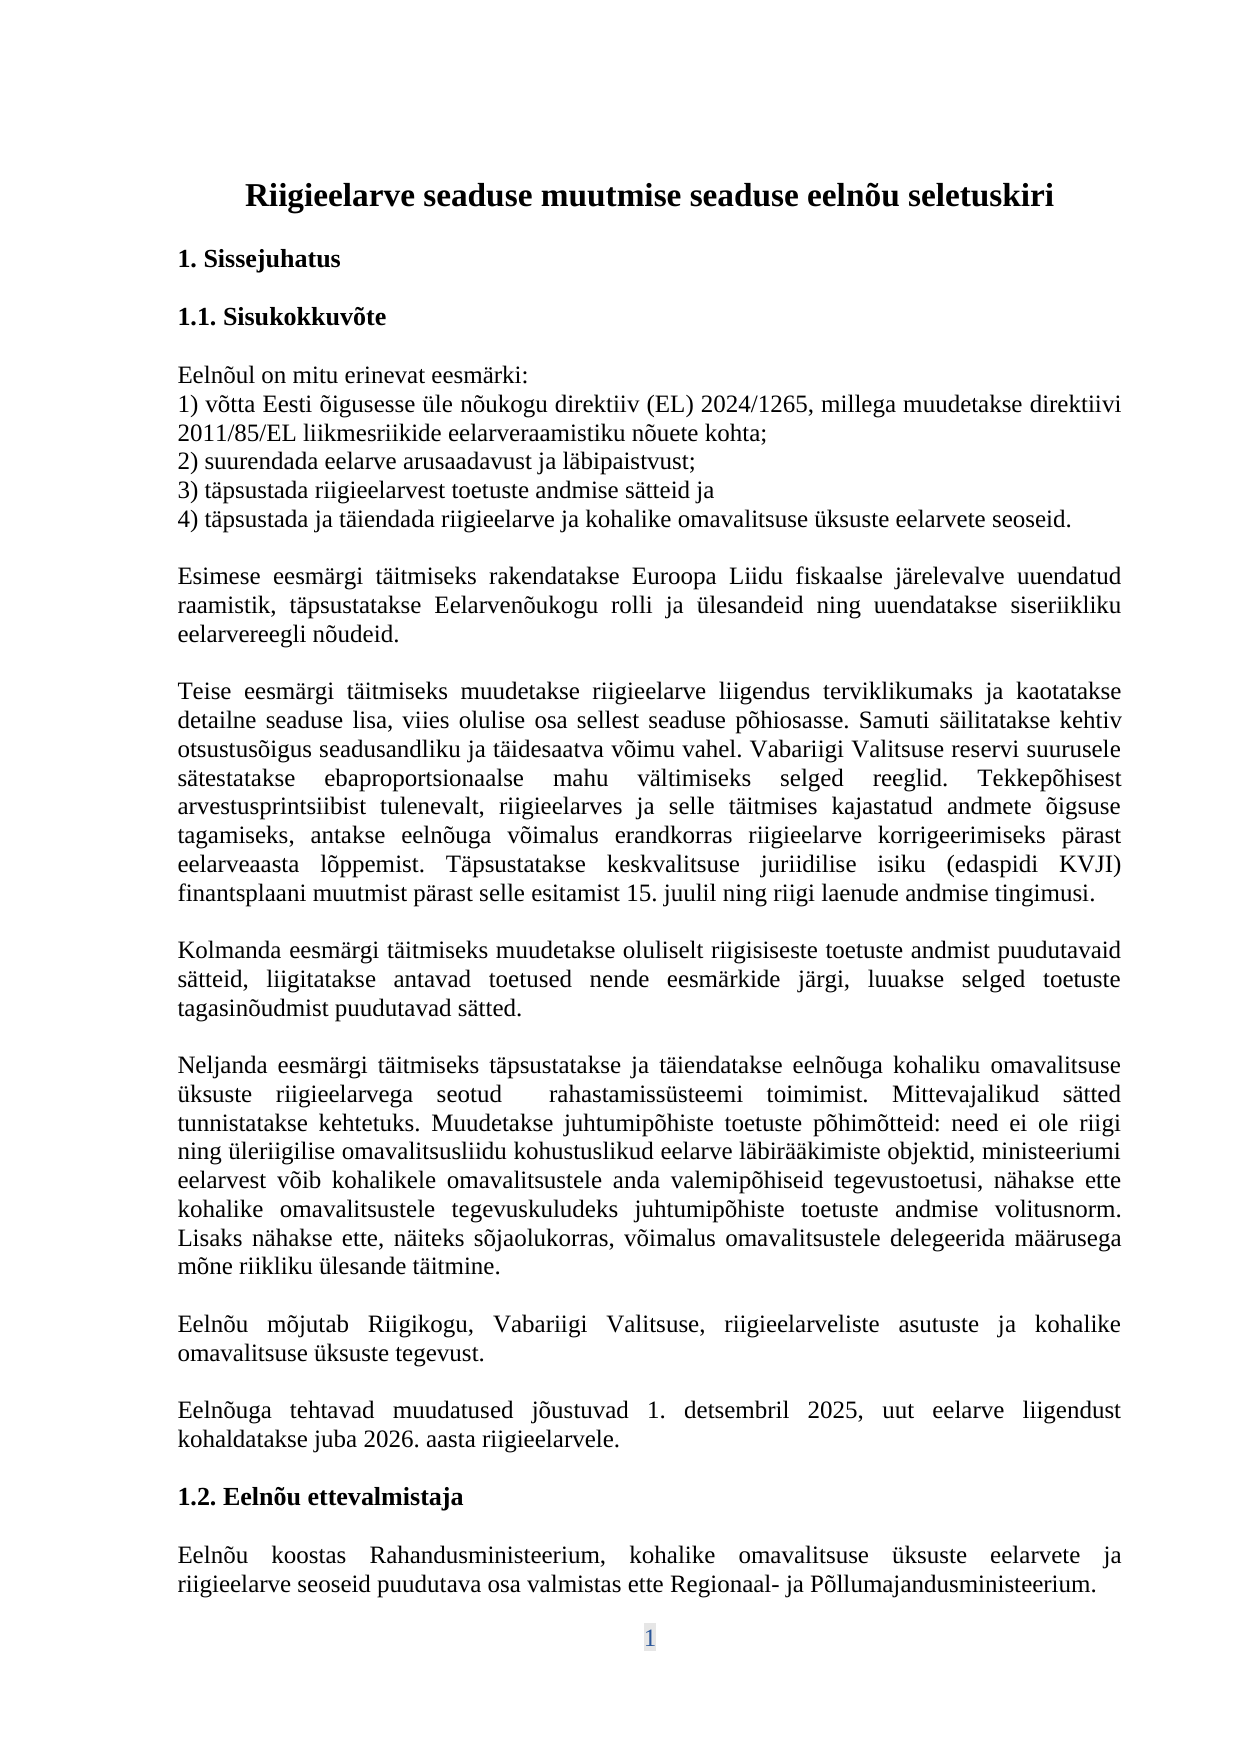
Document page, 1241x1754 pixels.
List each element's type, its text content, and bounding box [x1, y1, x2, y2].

list 3) täpsustada riigieelarvest toetuste andmise sätteid ja [177, 475, 1122, 504]
subtitle 1.2. Eelnõu ettevalmistaja [177, 1481, 1122, 1511]
list Eelnõul on mitu erinevat eesmärki: [177, 360, 1122, 389]
subtitle Riigieelarve seaduse muutmise seaduse eelnõu seletuskiri [177, 176, 1122, 214]
list Eelnõu mõjutab Riigikogu, Vabariigi Valitsuse, riigieelarveliste asutuste ja kohalike omavalitsuse üksuste tegevust. [177, 1309, 1122, 1366]
text Kolmanda eesmärgi täitmiseks muudetakse oluliselt riigisiseste toetuste andmist puudutavaid sätteid, liigitatakse antavad toetused nende eesmärkide järgi, luuakse selged toetuste tagasinõudmist puudutavad sätted. [177, 935, 1122, 1021]
list 1) võtta Eesti õigusesse üle nõukogu direktiiv (EL) 2024/1265, millega muudetakse direktiivi 2011/85/EL liikmesriikide eelarveraamistiku nõuete kohta; [177, 389, 1122, 446]
list Esimese eesmärgi täitmiseks rakendatakse Euroopa Liidu fiskaalse järelevalve uuendatud raamistik, täpsustatakse Eelarvenõukogu rolli ja ülesandeid ning uuendatakse siseriikliku eelarvereegli nõudeid. [177, 561, 1122, 648]
text Teise eesmärgi täitmiseks muudetakse riigieelarve liigendus terviklikumaks ja kaotatakse detailne seaduse lisa, viies olulise osa sellest seaduse põhiosasse. Samuti säilitatakse kehtiv otsustusõigus seadusandliku ja täidesaatva võimu vahel. Vabariigi Valitsuse reservi suurusele sätestatakse ebaproportsionaalse mahu vältimiseks selged reeglid. Tekkepõhisest arvestusprintsiibist tulenevalt, riigieelarves ja selle täitmises kajastatud andmete õigsuse tagamiseks, antakse eelnõuga võimalus erandkorras riigieelarve korrigeerimiseks pärast eelarveaasta lõppemist. Täpsustatakse keskvalitsuse juriidilise isiku (edaspidi KVJI) finantsplaani muutmist pärast selle esitamist 15. juulil ning riigi laenude andmise tingimusi. [177, 676, 1122, 906]
list 2) suurendada eelarve arusaadavust ja läbipaistvust; [177, 446, 1122, 475]
text Eelnõuga tehtavad muudatused jõustuvad 1. detsembril 2025, uut eelarve liigendust kohaldatakse juba 2026. aasta riigieelarvele. [177, 1395, 1122, 1453]
list 4) täpsustada ja täiendada riigieelarve ja kohalike omavalitsuse üksuste eelarvete seoseid. [177, 504, 1122, 533]
text Neljanda eesmärgi täitmiseks täpsustatakse ja täiendatakse eelnõuga kohaliku omavalitsuse üksuste riigieelarvega seotud rahastamissüsteemi toimimist. Mittevajalikud sätted tunnistatakse kehtetuks. Muudetakse juhtumipõhiste toetuste põhimõtteid: need ei ole riigi ning üleriigilise omavalitsusliidu kohustuslikud eelarve läbirääkimiste objektid, ministeeriumi eelarvest võib kohalikele omavalitsustele anda valemipõhiseid tegevustoetusi, nähakse ette kohalike omavalitsustele tegevuskuludeks juhtumipõhiste toetuste andmise volitusnorm. Lisaks nähakse ette, näiteks sõjaolukorras, võimalus omavalitsustele delegeerida määrusega mõne riikliku ülesande täitmine. [177, 1050, 1122, 1280]
text Eelnõu koostas Rahandusministeerium, kohalike omavalitsuse üksuste eelarvete ja riigieelarve seoseid puudutava osa valmistas ette Regionaal- ja Põllumajandusministeerium. [177, 1540, 1122, 1598]
subtitle 1. Sissejuhatus [177, 243, 1122, 273]
subtitle 1.1. Sisukokkuvõte [177, 301, 1122, 331]
